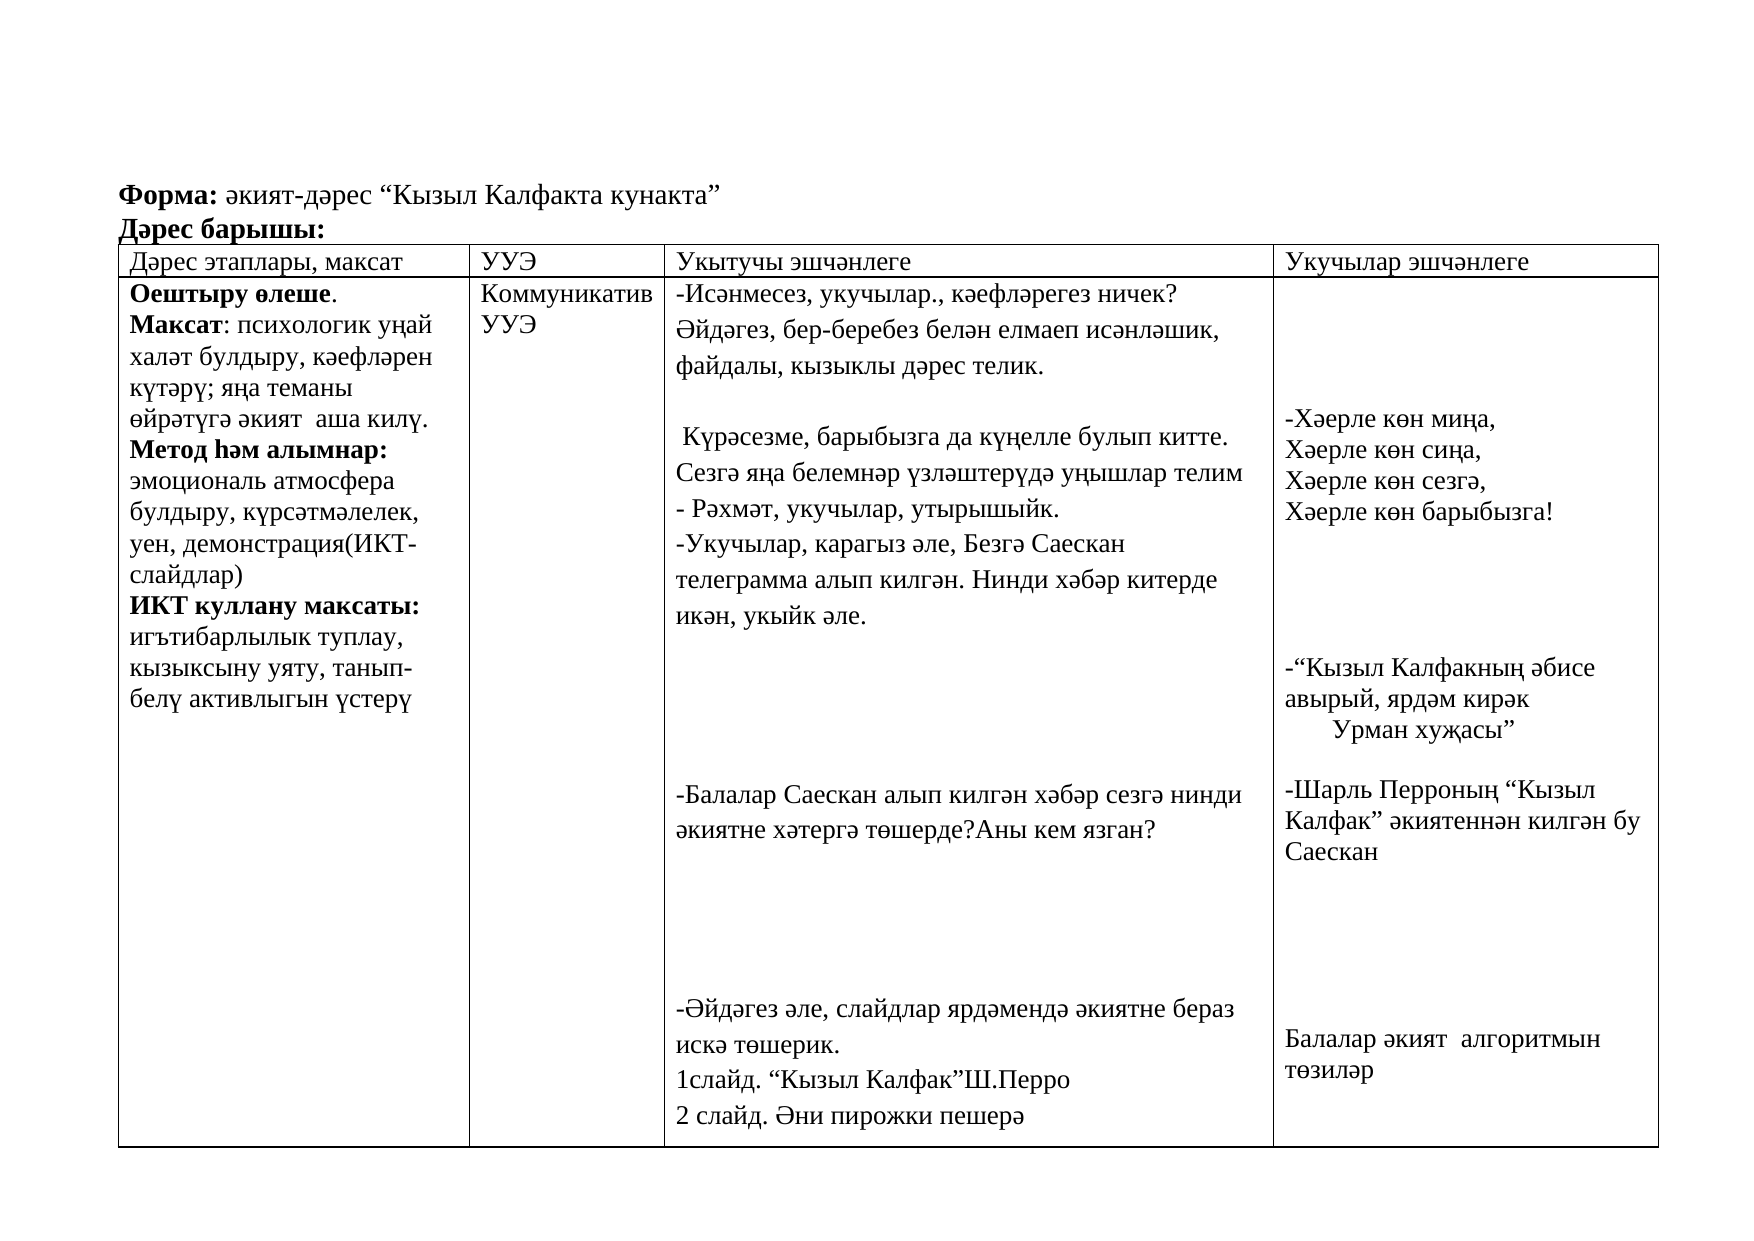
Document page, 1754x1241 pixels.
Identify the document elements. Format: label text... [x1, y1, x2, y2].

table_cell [1274, 278, 1658, 1146]
table_cell Коммуникатив УУЭ [470, 278, 664, 1146]
table_header Укытучы эшчәнлеге [665, 245, 1273, 276]
table_header Дәрес этаплары, максат [119, 245, 469, 276]
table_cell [665, 278, 1273, 1146]
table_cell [119, 278, 469, 1146]
text Дәрес барышы: [118, 211, 1636, 244]
table_header Укучылар эшчәнлеге [1274, 245, 1658, 276]
text Форма: әкият-дәрес “Кызыл Калфакта кунакта” [118, 177, 1636, 211]
table_header УУЭ [470, 245, 664, 276]
